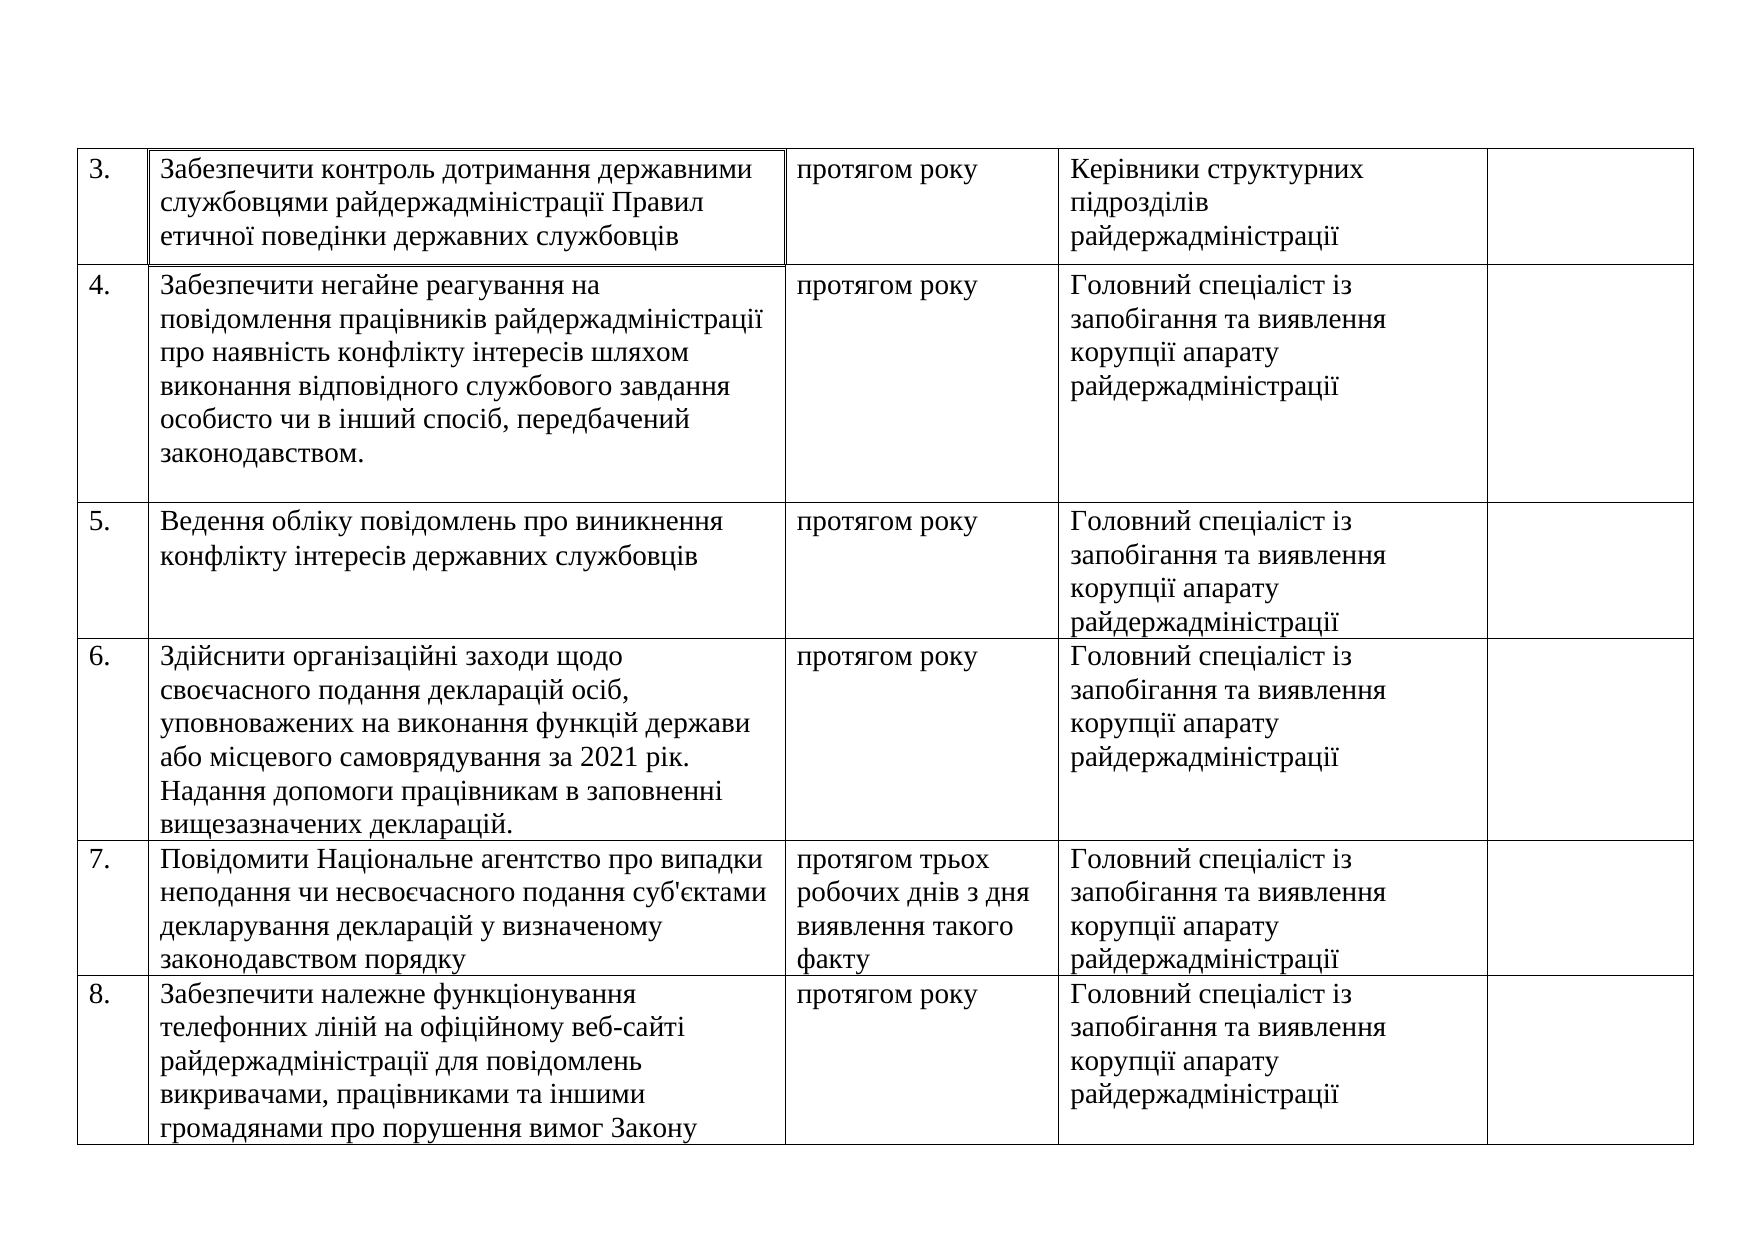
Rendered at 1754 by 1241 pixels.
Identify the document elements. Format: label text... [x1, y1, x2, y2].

table_cell [1488, 639, 1693, 840]
table_cell 6. [78, 639, 148, 840]
table_cell 3. [78, 149, 147, 264]
table_cell Головний спеціаліст із запобігання та виявлення корупції апарату райдержадміністрації [1059, 503, 1487, 637]
table_cell [1488, 265, 1693, 502]
table_cell Керівники структурних підрозділів райдержадміністрації [1059, 149, 1487, 264]
table_cell протягом року [786, 503, 1058, 637]
table_cell протягом року [786, 265, 1058, 502]
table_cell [149, 976, 785, 1144]
table_cell протягом року [786, 639, 1058, 840]
table_cell [1488, 503, 1693, 637]
table_cell Головний спеціаліст із запобігання та виявлення корупції апарату райдержадміністрації [1059, 639, 1487, 840]
table_cell Забезпечити контроль дотримання державними службовцями райдержадміністрації Правил етичної поведінки державних службовців [150, 151, 784, 264]
table_cell Головний спеціаліст із запобігання та виявлення корупції апарату райдержадміністрації [1059, 841, 1487, 975]
table_cell протягом трьох робочих днів з дня виявлення такого факту [786, 841, 1058, 975]
table_cell Ведення обліку повідомлень про виникнення конфлікту інтересів державних службовців [149, 503, 785, 637]
table_cell протягом року [786, 976, 1058, 1144]
table_cell Забезпечити негайне реагування на повідомлення працівників райдержадміністрації про наявність конфлікту інтересів шляхом виконання відповідного службового завдання особисто чи в інший спосіб, передбачений законодавством. [149, 267, 785, 502]
table_cell [1488, 149, 1693, 264]
table_cell 7. [78, 841, 148, 975]
table_cell Головний спеціаліст із запобігання та виявлення корупції апарату райдержадміністрації [1059, 265, 1487, 502]
table_cell [1488, 841, 1693, 975]
table_cell 8. [78, 976, 148, 1144]
table_cell Повідомити Національне агентство про випадки неподання чи несвоєчасного подання суб'єктами декларування декларацій у визначеному законодавством порядку [149, 841, 785, 975]
table_cell 4. [78, 265, 148, 502]
table_cell Здійснити організаційні заходи щодо своєчасного подання декларацій осіб, уповноважених на виконання функцій держави або місцевого самоврядування за 2021 рік. Надання допомоги працівникам в заповненні вищезазначених декларацій. [149, 639, 785, 840]
table_cell [1488, 976, 1693, 1144]
table_cell 5. [78, 503, 148, 637]
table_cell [1059, 976, 1487, 1144]
table_cell протягом року [787, 149, 1058, 264]
